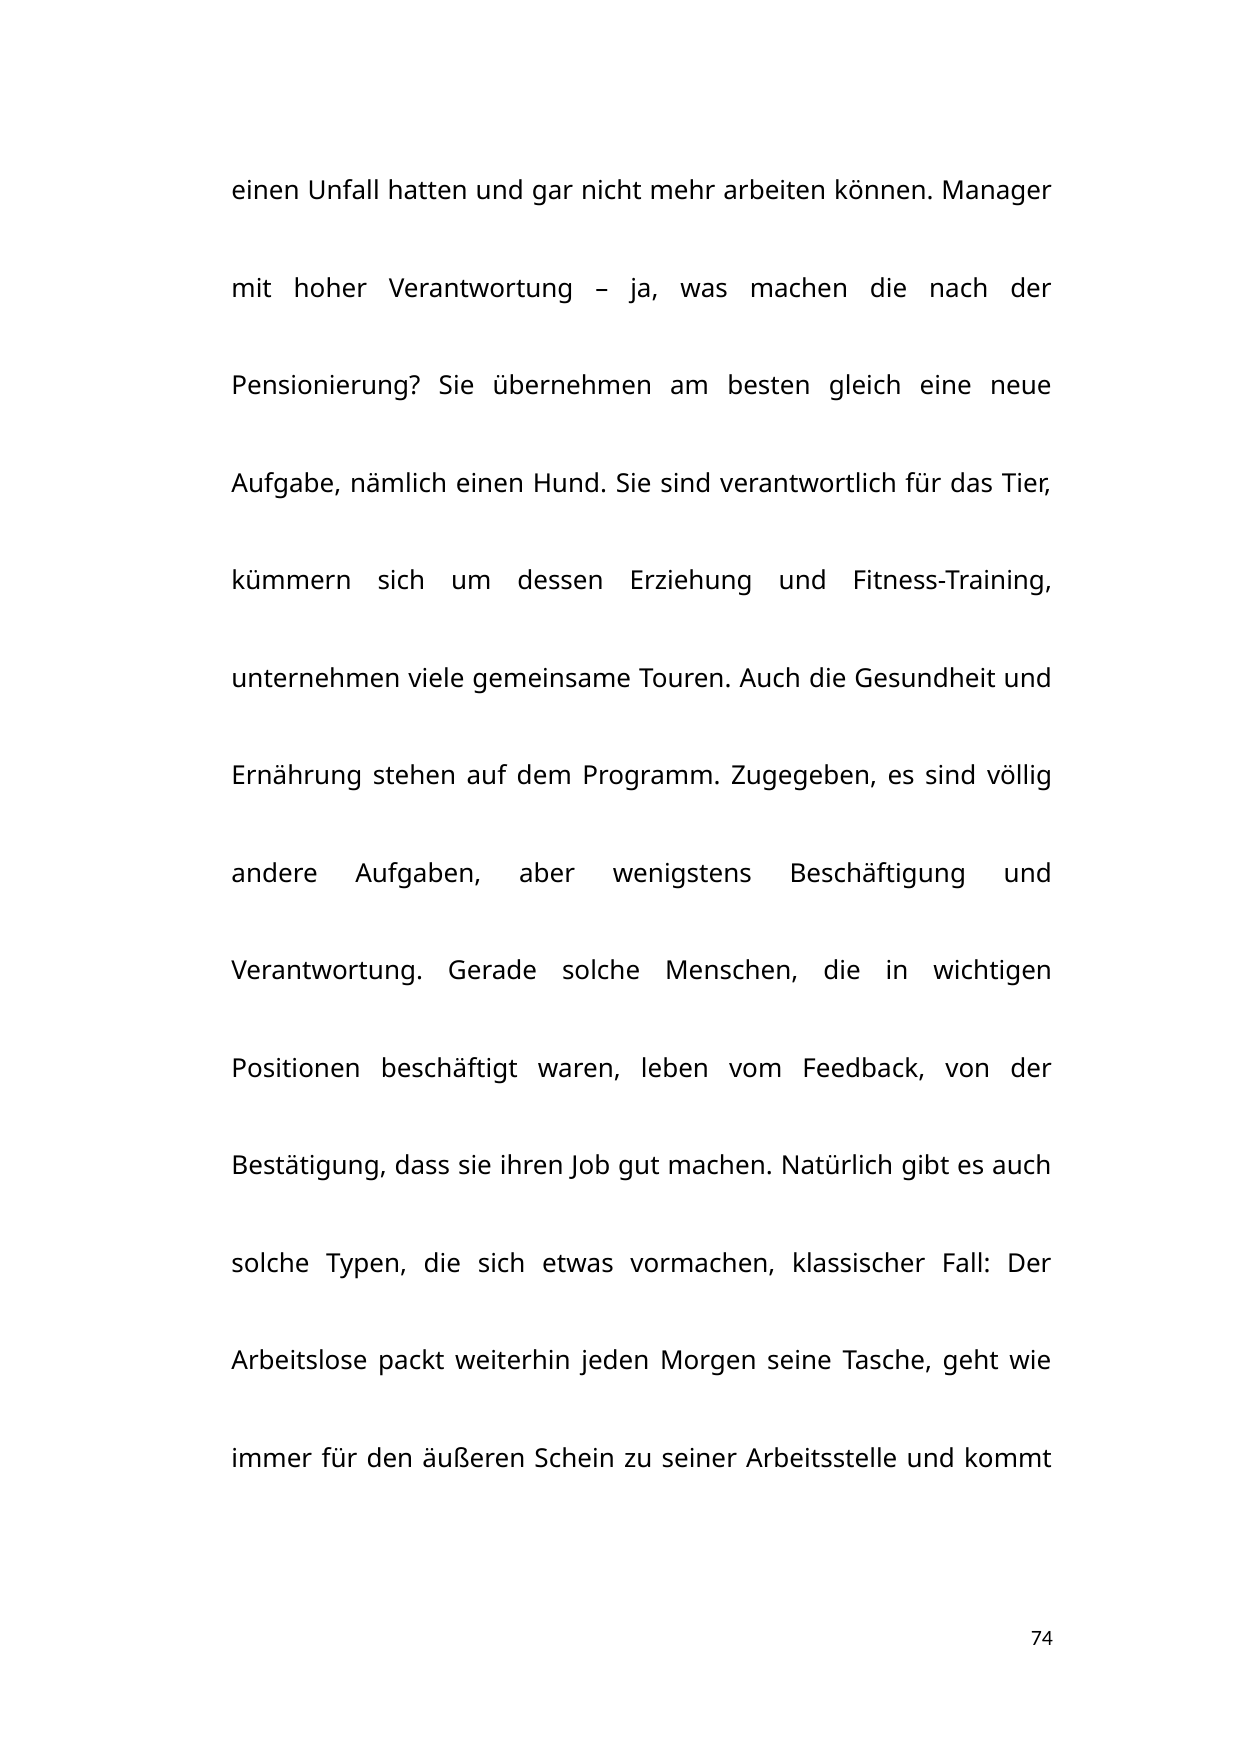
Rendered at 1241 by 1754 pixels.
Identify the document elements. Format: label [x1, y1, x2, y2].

text [231, 157, 1053, 1489]
